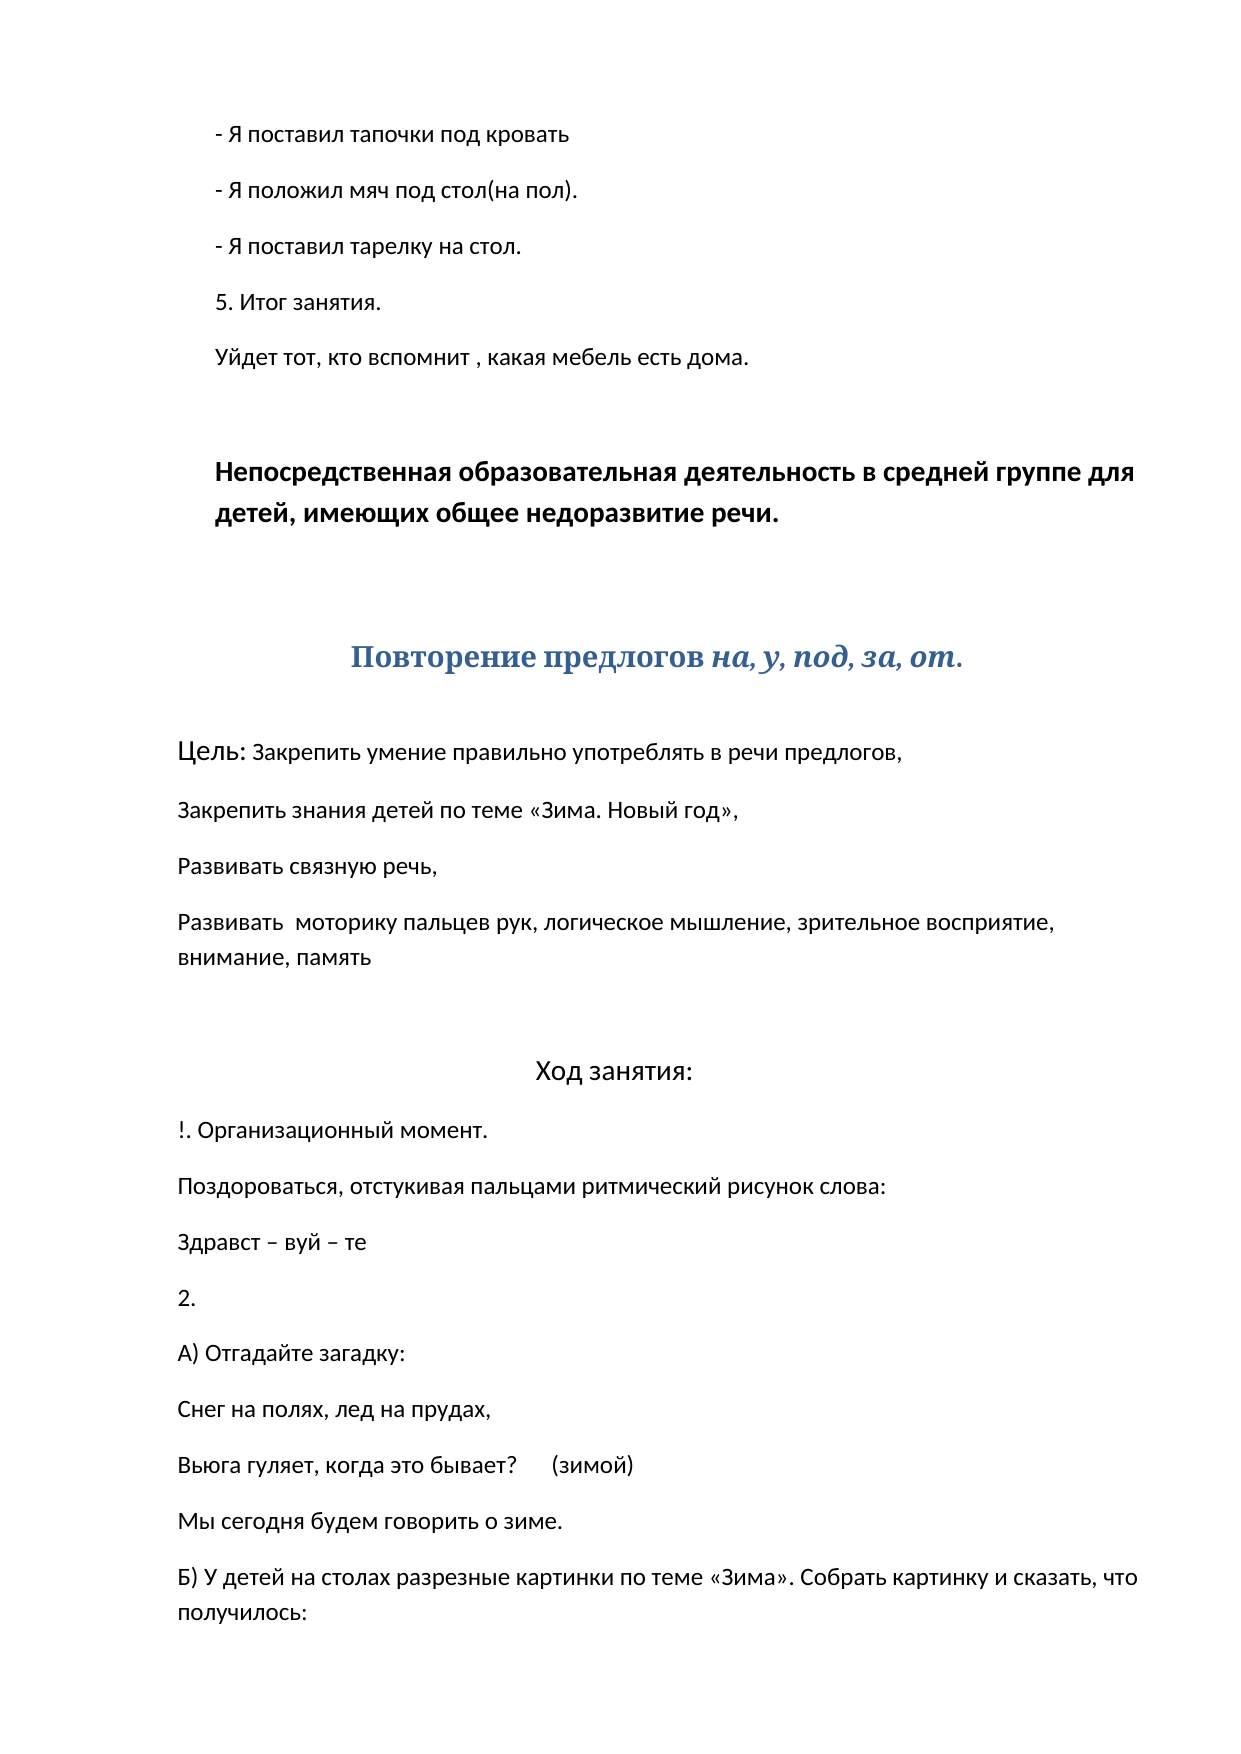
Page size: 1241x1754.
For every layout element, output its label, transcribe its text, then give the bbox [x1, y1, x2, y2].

text 5. Итог занятия. [215, 286, 1152, 316]
text Снег на полях, лед на прудах, [177, 1393, 1152, 1424]
text А) Отгадайте загадку: [177, 1338, 1152, 1368]
text !. Организационный момент. [177, 1114, 1152, 1145]
text Мы сегодня будем говорить о зиме. [177, 1505, 1152, 1536]
text - Я поставил тарелку на стол. [215, 230, 1152, 260]
text Б) У детей на столах разрезные картинки по теме «Зима». Собрать картинку и сказать, что получилось: [177, 1561, 1152, 1626]
text - Я положил мяч под стол(на пол). [215, 174, 1152, 204]
text Уйдет тот, кто вспомнит , какая мебель есть дома. [215, 341, 1152, 372]
text Непосредственная образовательная деятельность в средней группе для детей, имеющих общее недоразвитие речи. [215, 453, 1152, 530]
text Поздороваться, отстукивая пальцами ритмический рисунок слова: [177, 1170, 1152, 1201]
text 2. [177, 1282, 1152, 1312]
text Развивать связную речь, [177, 850, 1152, 881]
text Развивать моторику пальцев рук, логическое мышление, зрительное восприятие, внимание, память [177, 906, 1152, 971]
text Ход занятия: [177, 1052, 1152, 1088]
text - Я поставил тапочки под кровать [215, 118, 1152, 149]
text Закрепить знания детей по теме «Зима. Новый год», [177, 794, 1152, 825]
text Здравст – вуй – те [177, 1226, 1152, 1256]
text Цель: Закрепить умение правильно употреблять в речи предлогов, [177, 732, 1152, 768]
subtitle Повторение предлогов на, у, под, за, от. [177, 641, 1152, 674]
text Вьюга гуляет, когда это бывает? (зимой) [177, 1449, 1152, 1480]
